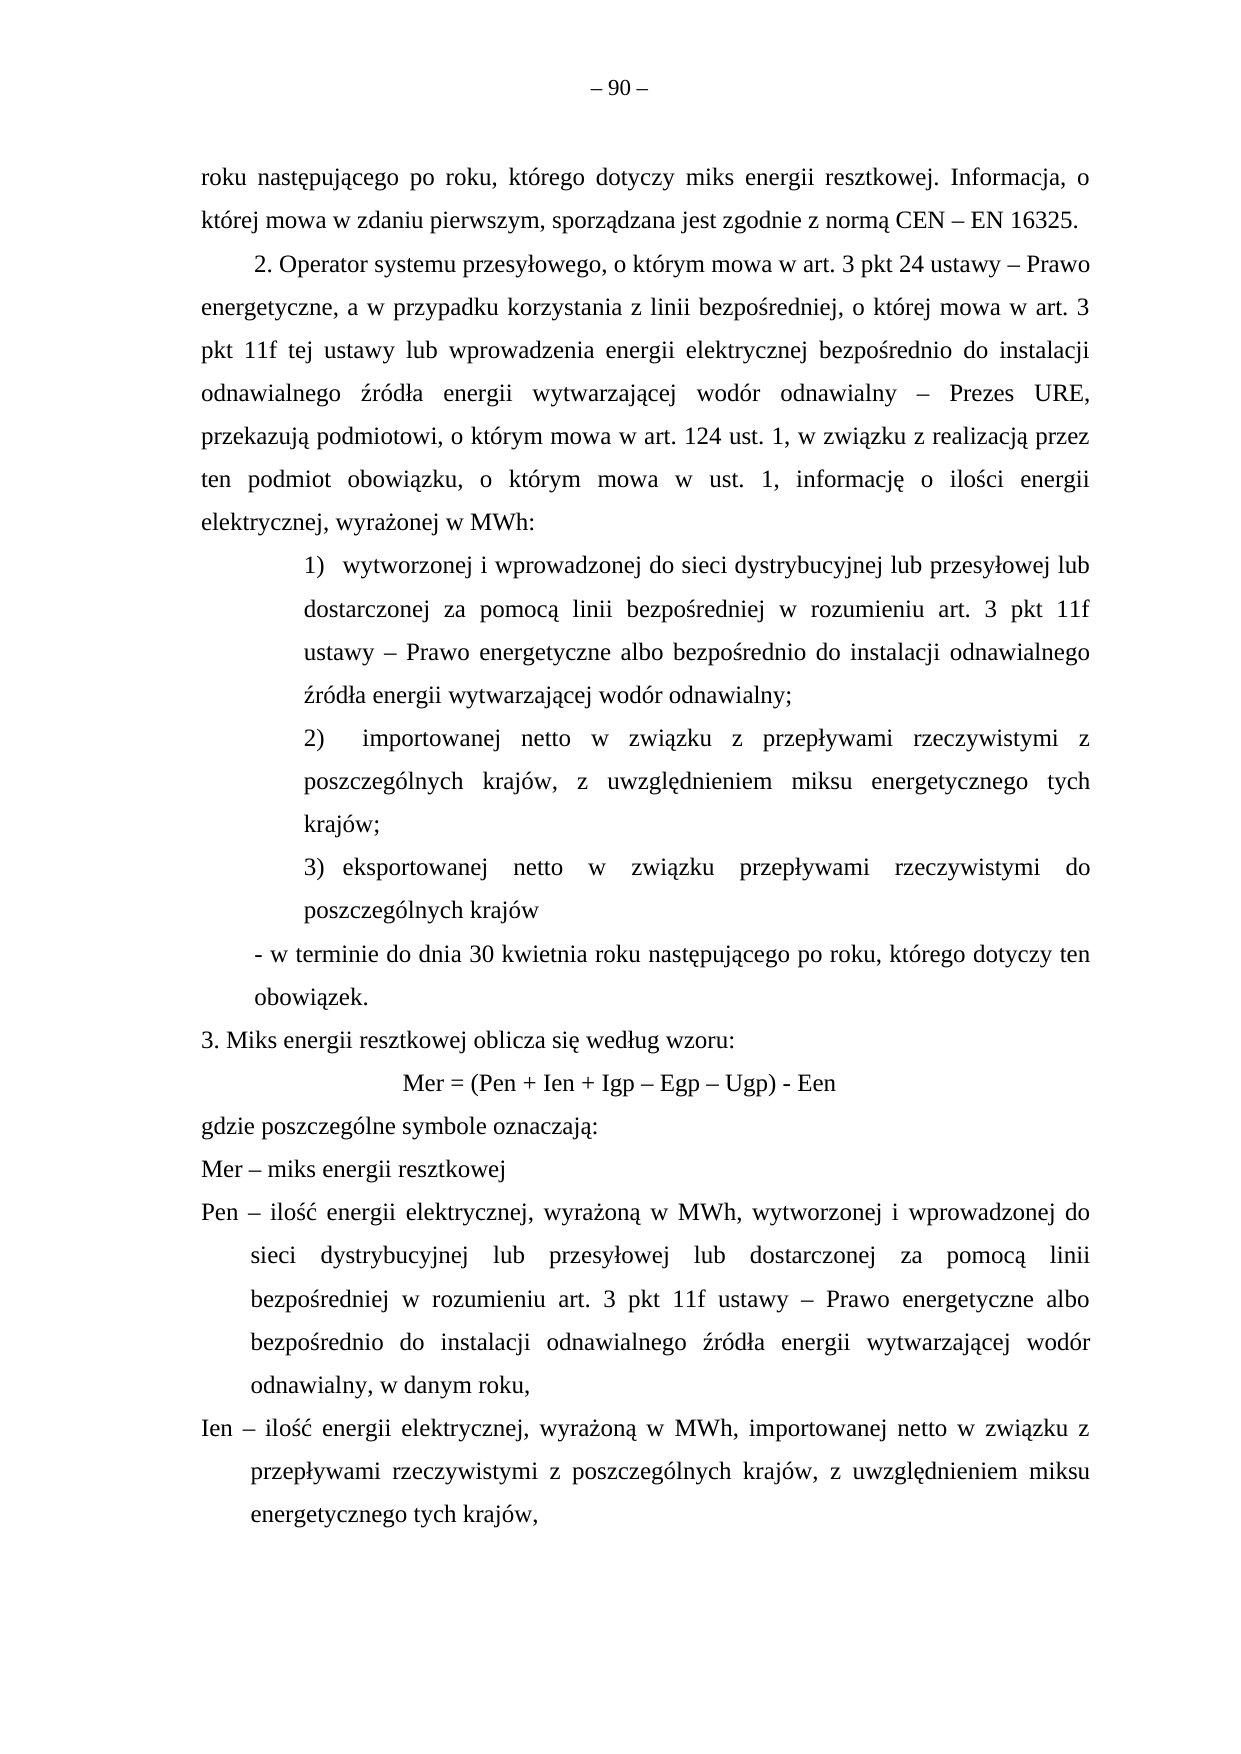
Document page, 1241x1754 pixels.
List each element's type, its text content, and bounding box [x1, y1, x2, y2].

text Pen – ilość energii elektrycznej, wyrażoną w MWh, wytworzonej i wprowadzonej do sieci dystrybucyjnej lub przesyłowej lub dostarczonej za pomocą linii bezpośredniej w rozumieniu art. 3 pkt 11f ustawy – Prawo energetyczne albo bezpośrednio do instalacji odnawialnego źródła energii wytwarzającej wodór odnawialny, w danym roku, [201, 1197, 1091, 1399]
text 3) eksportowanej netto w związku przepływami rzeczywistymi do poszczególnych krajów [304, 852, 1091, 924]
text 3. Miks energii resztkowej oblicza się według wzoru: [201, 1025, 1091, 1054]
text Mer = (Pen + Ien + Igp – Egp – Ugp) - Een [148, 1068, 1091, 1097]
text 2. Operator systemu przesyłowego, o którym mowa w art. 3 pkt 24 ustawy – Prawo energetyczne, a w przypadku korzystania z linii bezpośredniej, o której mowa w art. 3 pkt 11f tej ustawy lub wprowadzenia energii elektrycznej bezpośrednio do instalacji odnawialnego źródła energii wytwarzającej wodór odnawialny – Prezes URE, przekazują podmiotowi, o którym mowa w art. 124 ust. 1, w związku z realizacją przez ten podmiot obowiązku, o którym mowa w ust. 1, informację o ilości energii elektrycznej, wyrażonej w MWh: [201, 249, 1091, 536]
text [201, 162, 1091, 234]
text 2) importowanej netto w związku z przepływami rzeczywistymi z poszczególnych krajów, z uwzględnieniem miksu energetycznego tych krajów; [304, 723, 1091, 838]
text 1) wytworzonej i wprowadzonej do sieci dystrybucyjnej lub przesyłowej lub dostarczonej za pomocą linii bezpośredniej w rozumieniu art. 3 pkt 11f ustawy – Prawo energetyczne albo bezpośrednio do instalacji odnawialnego źródła energii wytwarzającej wodór odnawialny; [304, 551, 1091, 709]
text Ien – ilość energii elektrycznej, wyrażoną w MWh, importowanej netto w związku z przepływami rzeczywistymi z poszczególnych krajów, z uwzględnieniem miksu energetycznego tych krajów, [201, 1413, 1091, 1528]
text gdzie poszczególne symbole oznaczają: [201, 1111, 1091, 1140]
text Mer – miks energii resztkowej [201, 1154, 1091, 1183]
text - w terminie do dnia 30 kwietnia roku następującego po roku, którego dotyczy ten obowiązek. [254, 939, 1091, 1011]
